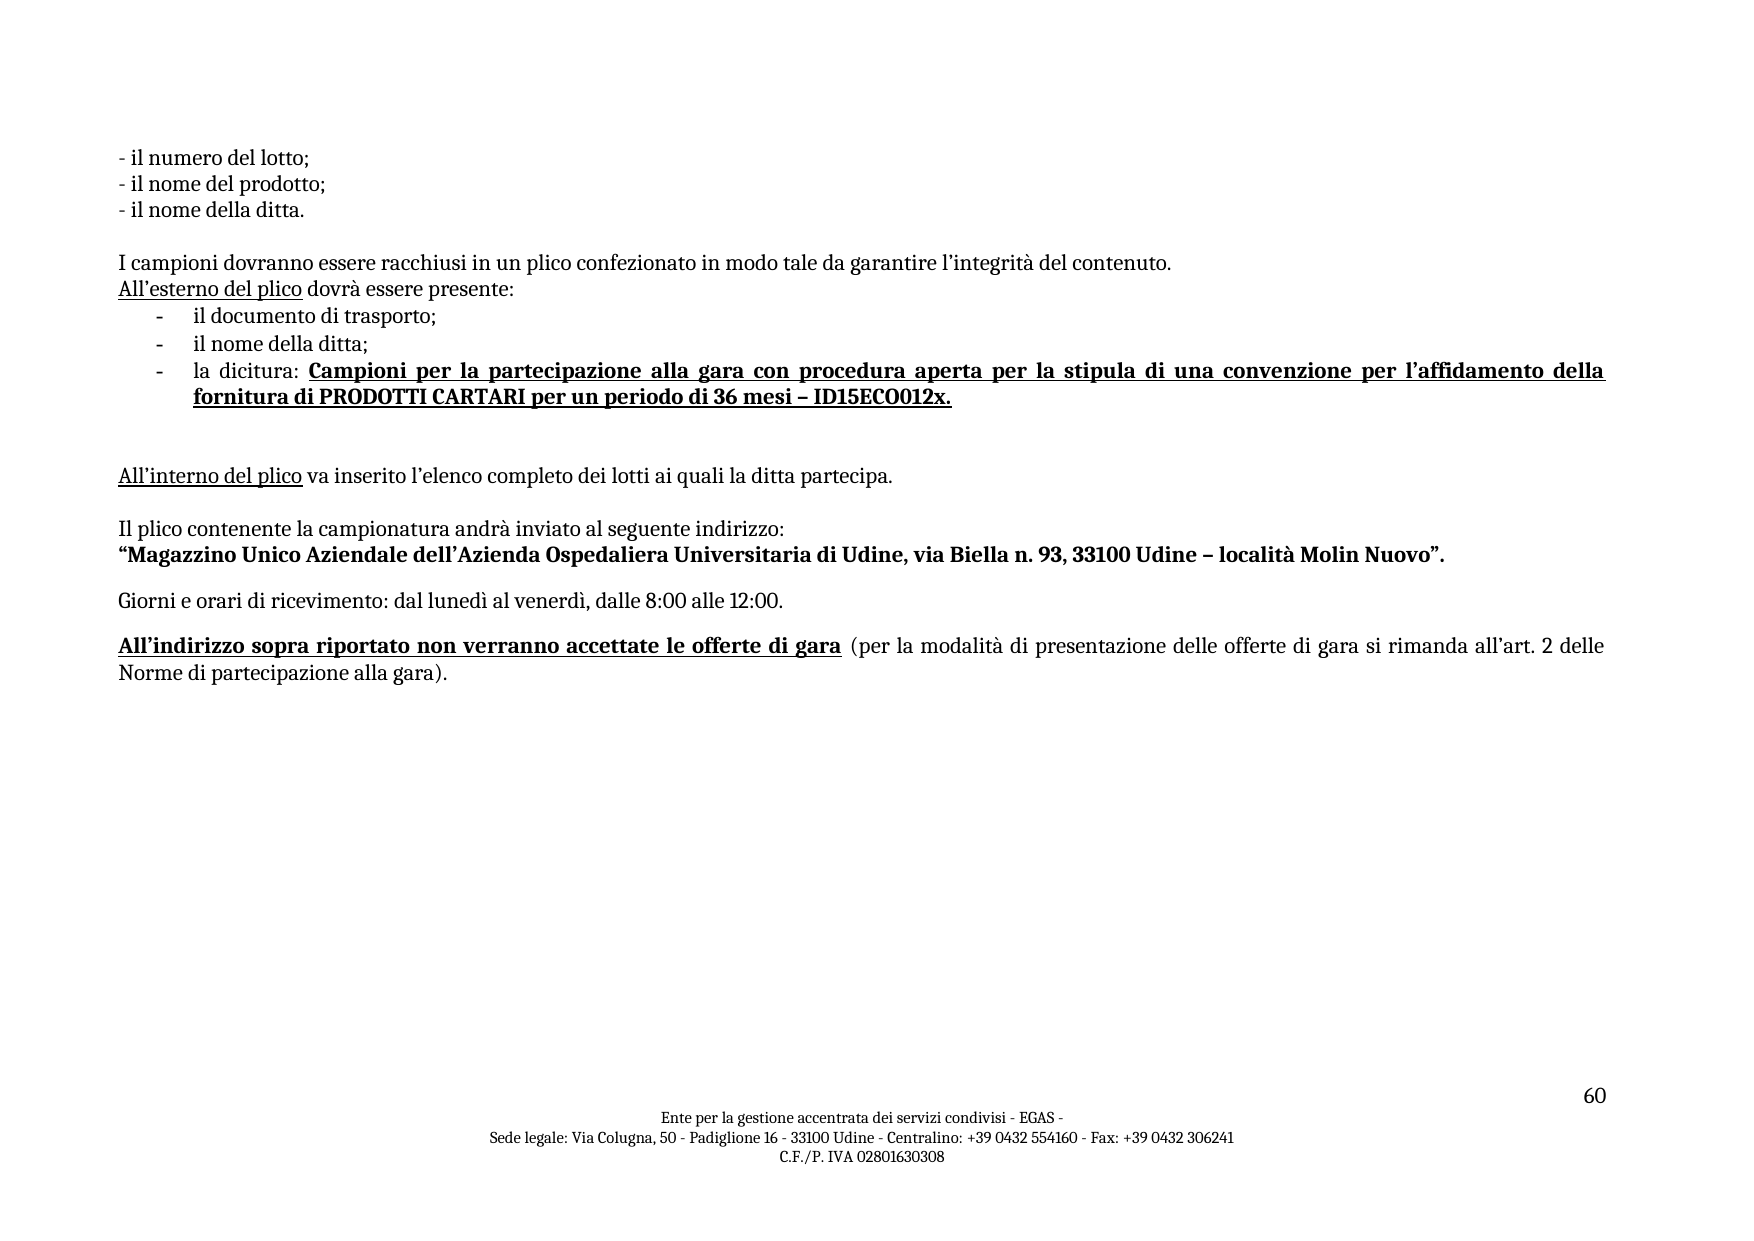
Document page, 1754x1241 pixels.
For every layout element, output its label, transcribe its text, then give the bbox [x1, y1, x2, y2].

list “Magazzino Unico Aziendale dell’Azienda Ospedaliera Universitaria di Udine, via Biella n. 93, 33100 Udine – località Molin Nuovo”. [118, 542, 1606, 568]
list I campioni dovranno essere racchiusi in un plico confezionato in modo tale da garantire l’integrità del contenuto. [118, 250, 1606, 276]
list il nome della ditta; [156, 330, 1606, 357]
list il documento di trasporto; [156, 303, 1606, 330]
list - il numero del lotto; [118, 144, 1606, 171]
list la dicitura: Campioni per la partecipazione alla gara con procedura aperta per la stipula di una convenzione per l’affidamento della fornitura di PRODOTTI CARTARI per un periodo di 36 mesi – ID15ECO012x. [156, 357, 1606, 410]
list All’esterno del plico dovrà essere presente: [118, 276, 1606, 303]
list - il nome della ditta. [118, 197, 1606, 223]
list Il plico contenente la campionatura andrà inviato al seguente indirizzo: [118, 516, 1606, 542]
list All’indirizzo sopra riportato non verranno accettate le offerte di gara (per la modalità di presentazione delle offerte di gara si rimanda all’art. 2 delle Norme di partecipazione alla gara). [118, 633, 1606, 686]
list Giorni e orari di ricevimento: dal lunedì al venerdì, dalle 8:00 alle 12:00. [118, 587, 1606, 614]
text All’interno del plico va inserito l’elenco completo dei lotti ai quali la ditta partecipa. [118, 463, 1606, 489]
list - il nome del prodotto; [118, 171, 1606, 197]
